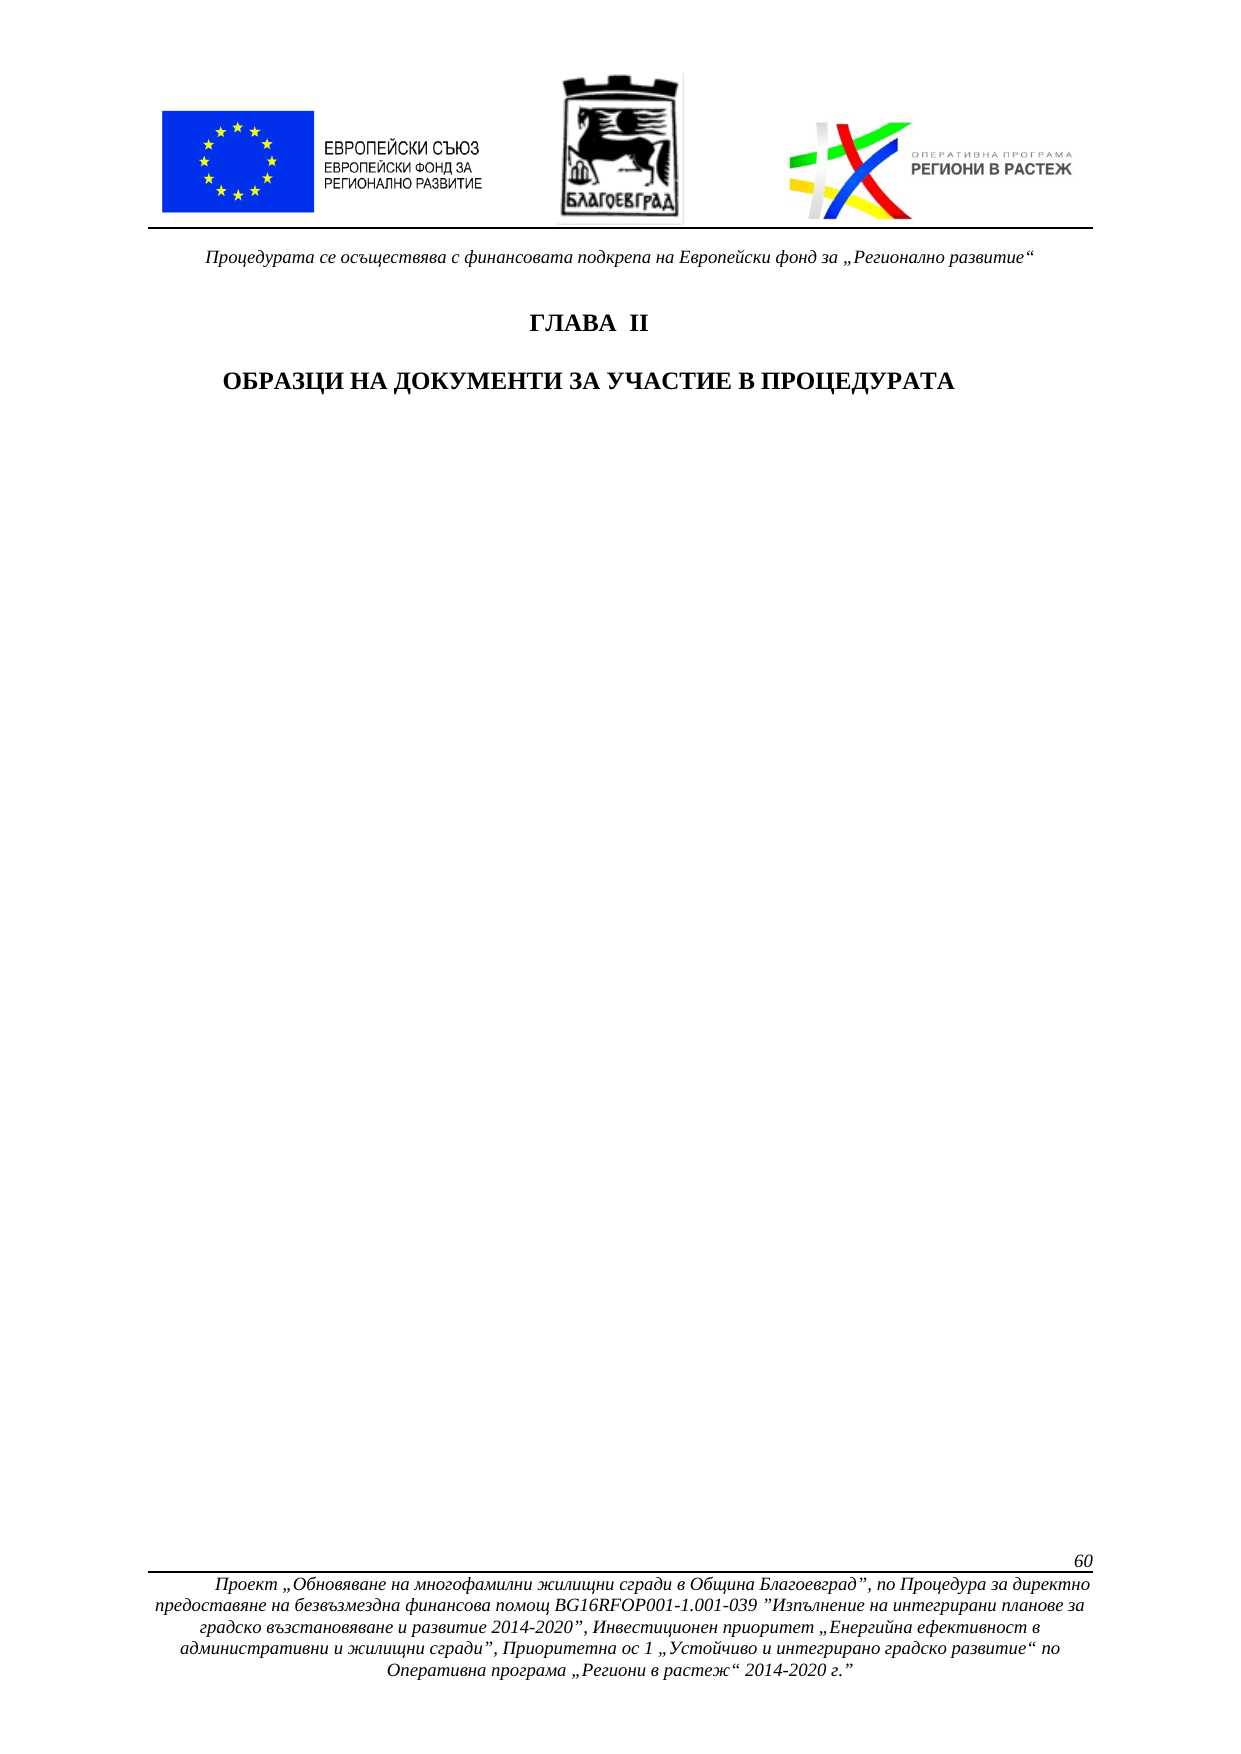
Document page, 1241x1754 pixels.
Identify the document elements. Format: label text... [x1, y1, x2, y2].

text ГЛАВА ІІ [85, 308, 1093, 337]
picture [147, 99, 510, 226]
picture [774, 115, 1093, 226]
picture [556, 73, 685, 226]
text ОБРАЗЦИ НА ДОКУМЕНТИ ЗА УЧАСТИЕ В ПРОЦЕДУРАТА [85, 366, 1093, 395]
